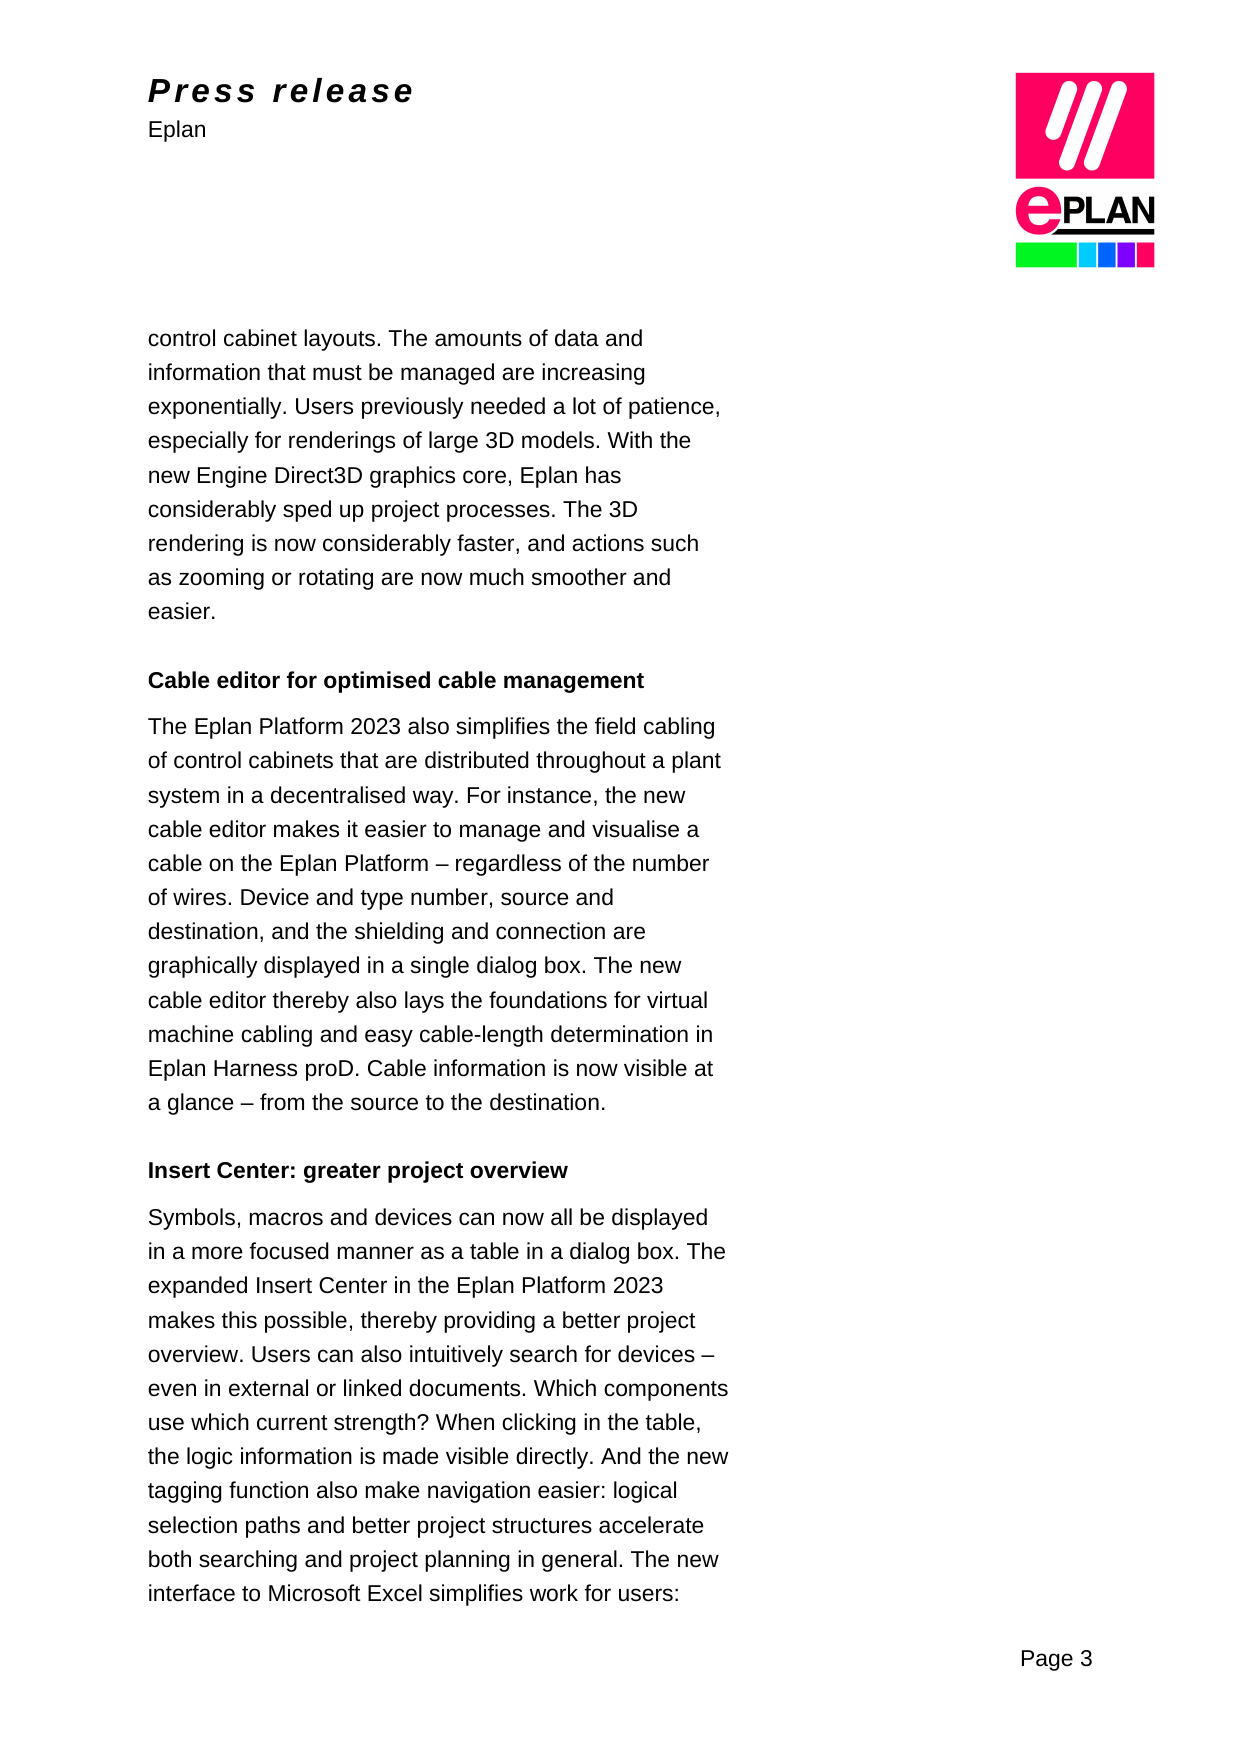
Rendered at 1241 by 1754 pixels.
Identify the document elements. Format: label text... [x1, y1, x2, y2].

text Cable editor for optimised cable management [148, 667, 729, 693]
picture [1013, 70, 1157, 270]
text Insert Center: greater project overview [148, 1157, 729, 1184]
text The Eplan Platform 2023 also simplifies the field cabling of control cabinets that are distributed throughout a plant system in a decentralised way. For instance, the new cable editor makes it easier to manage and visualise a cable on the Eplan Platform – regardless of the number of wires. Device and type number, source and destination, and the shielding and connection are graphically displayed in a single dialog box. The new cable editor thereby also lays the foundations for virtual machine cabling and easy cable-length determination in Eplan Harness proD. Cable information is now visible at a glance – from the source to the destination. [148, 713, 729, 1115]
